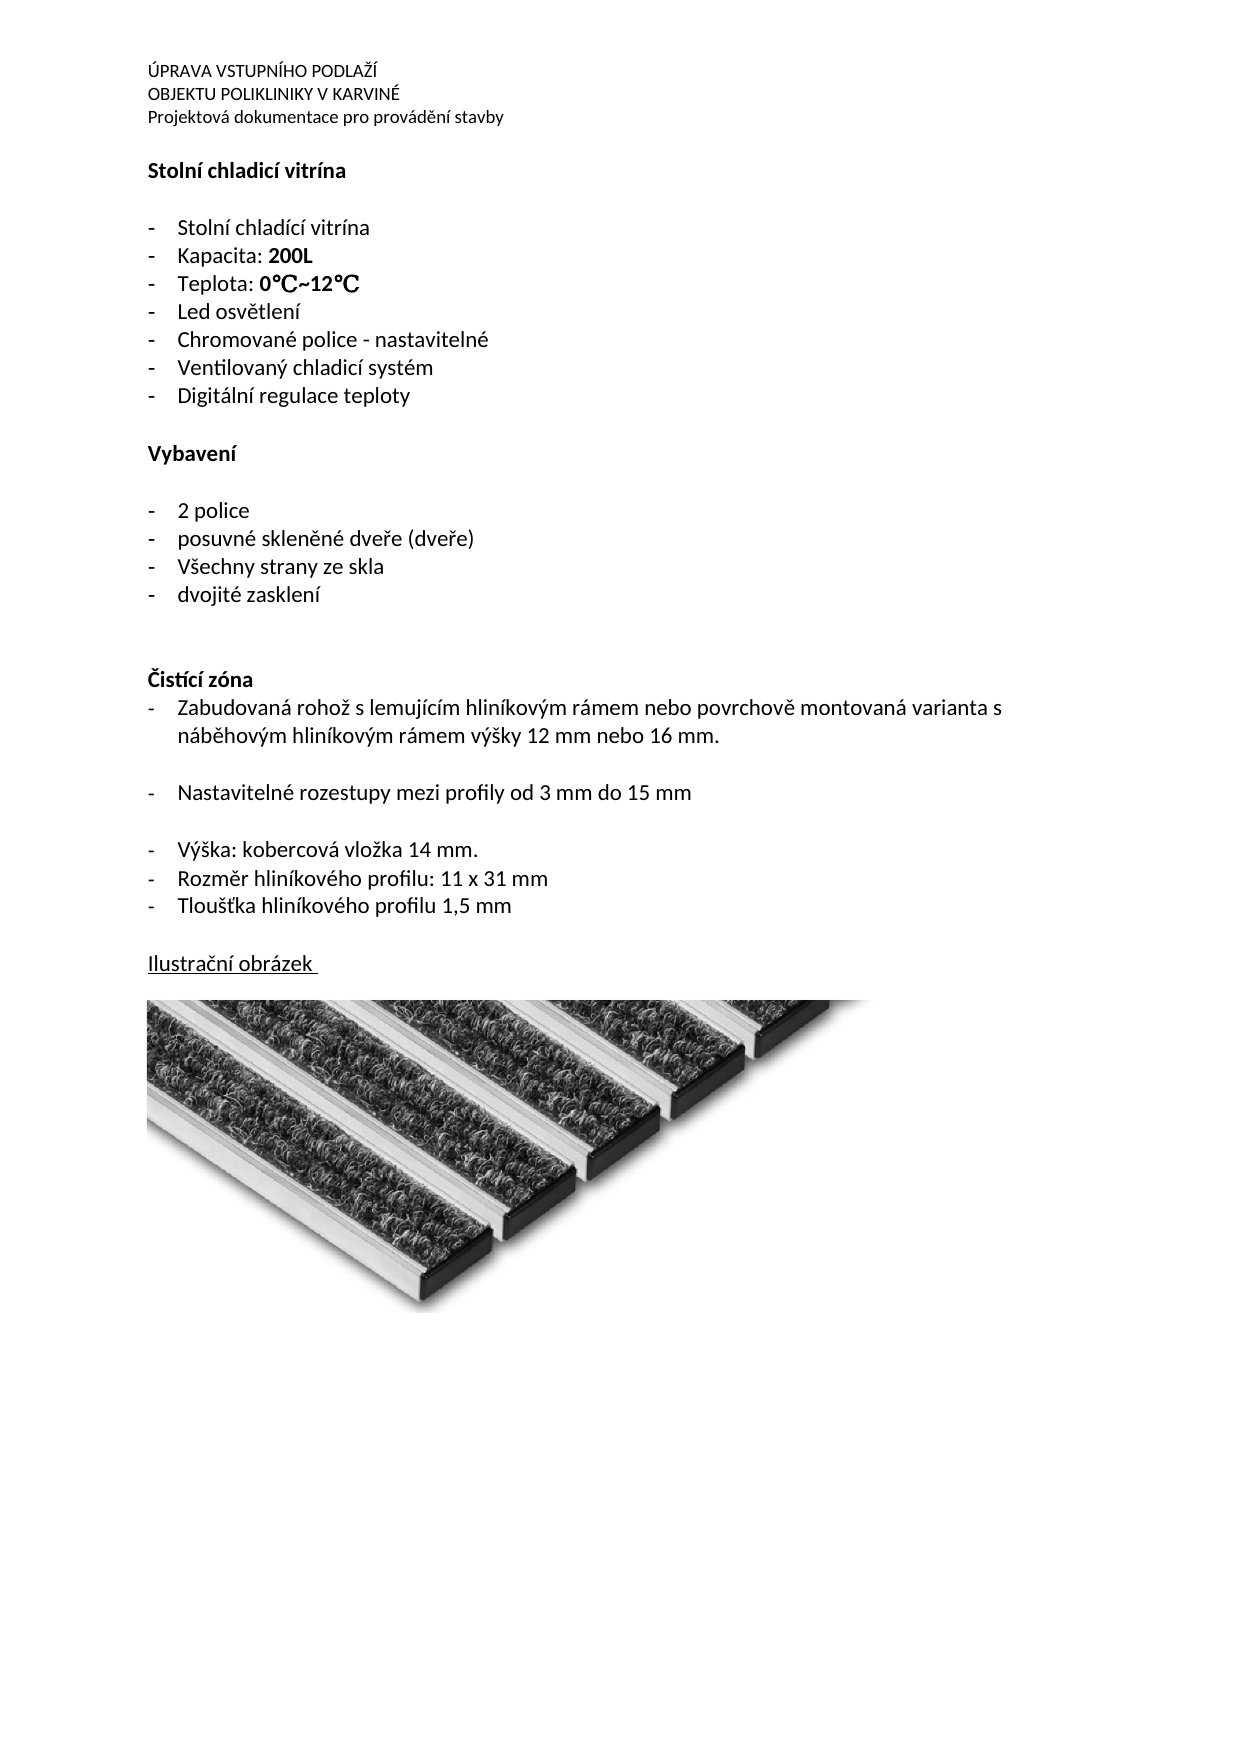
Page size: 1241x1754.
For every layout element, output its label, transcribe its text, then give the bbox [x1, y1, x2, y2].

list Kapacita: 200L [148, 241, 1092, 269]
list Stolní chladící vitrína [148, 213, 1092, 241]
list Výška: kobercová vložka 14 mm. [148, 836, 1092, 864]
text Čistící zóna [148, 665, 1092, 693]
picture [146, 1048, 887, 1370]
list Zabudovaná rohož s lemujícím hliníkovým rámem nebo povrchově montovaná varianta s náběhovým hliníkovým rámem výšky 12 mm nebo 16 mm. [148, 693, 1092, 749]
list 2 police [148, 496, 1092, 524]
list posuvné skleněné dveře (dveře) [148, 524, 1092, 552]
list Nastavitelné rozestupy mezi profily od 3 mm do 15 mm [148, 778, 1092, 806]
list Chromované police - nastavitelné [148, 326, 1092, 353]
text Vybavení [148, 439, 1092, 467]
list Led osvětlení [148, 297, 1092, 326]
list Všechny strany ze skla [148, 552, 1092, 580]
list Digitální regulace teploty [148, 382, 1092, 409]
list dvojité zasklení [148, 580, 1092, 608]
text Stolní chladicí vitrína [148, 156, 1092, 184]
list Ventilovaný chladicí systém [148, 353, 1092, 382]
text Ilustrační obrázek [148, 1007, 1092, 1035]
list Tloušťka hliníkového profilu 1,5 mm [148, 950, 1092, 978]
list Rozměr hliníkového profilu: 11 x 31 mm [148, 893, 1092, 921]
list Teplota: 0℃~12℃ [148, 269, 1092, 297]
